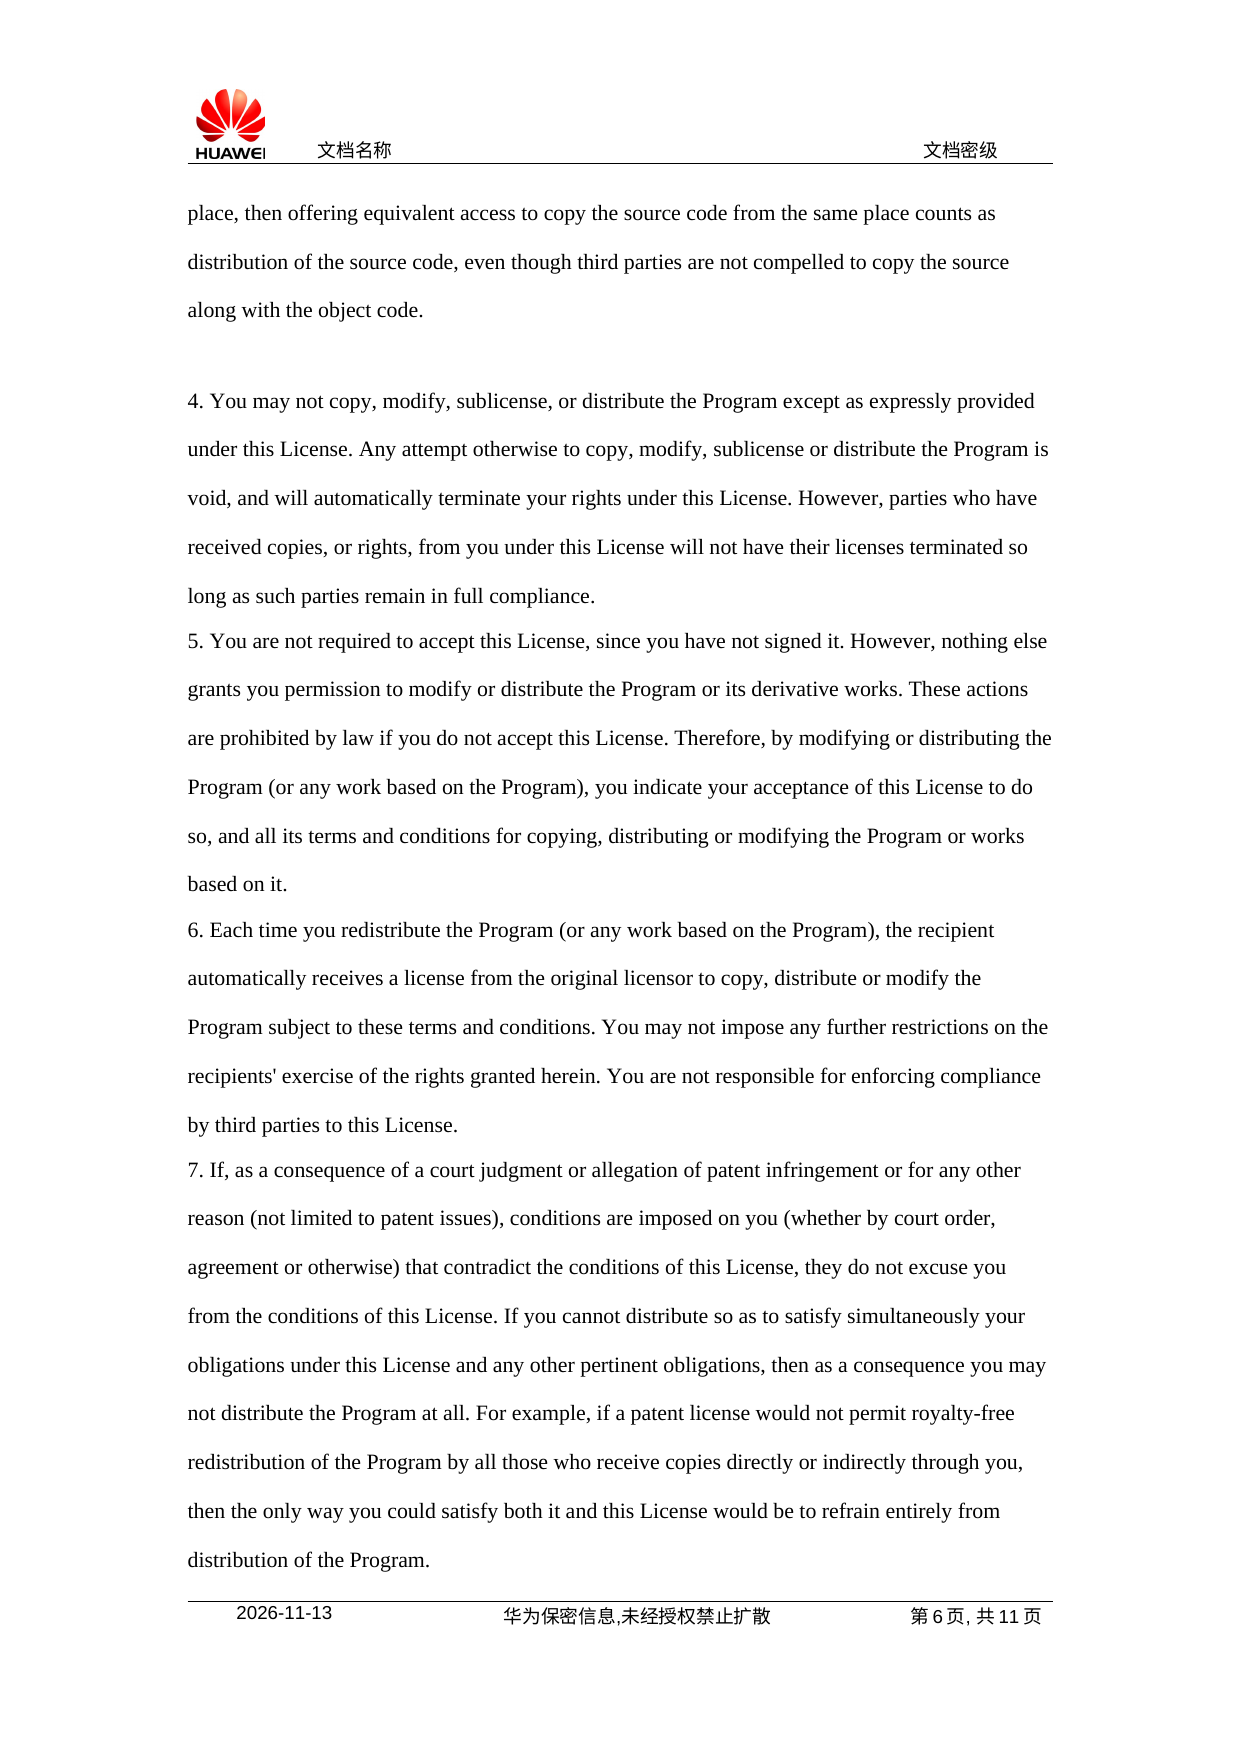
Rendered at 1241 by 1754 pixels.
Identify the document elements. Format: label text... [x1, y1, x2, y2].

picture [196, 89, 265, 159]
text 7. If, as a consequence of a court judgment or allegation of patent infringement or for any other reason (not limited to patent issues), conditions are imposed on you (whether by court order, agreement or otherwise) that contradict the conditions of this License, they do not excuse you from the conditions of this License. If you cannot distribute so as to satisfy simultaneously your obligations under this License and any other pertinent obligations, then as a consequence you may not distribute the Program at all. For example, if a patent license would not permit royalty-free redistribution of the Program by all those who receive copies directly or indirectly through you, then the only way you could satisfy both it and this License would be to refrain entirely from distribution of the Program. [187, 1153, 1053, 1576]
text 5. You are not required to accept this License, since you have not signed it. However, nothing else grants you permission to modify or distribute the Program or its derivative works. These actions are prohibited by law if you do not accept this License. Therefore, by modifying or distributing the Program (or any work based on the Program), you indicate your acceptance of this License to do so, and all its terms and conditions for copying, distributing or modifying the Program or works based on it. [187, 624, 1053, 900]
text 6. Each time you redistribute the Program (or any work based on the Program), the recipient automatically receives a license from the original licensor to copy, distribute or modify the Program subject to these terms and conditions. You may not impose any further restrictions on the recipients' exercise of the rights granted herein. You are not responsible for enforcing compliance by third parties to this License. [187, 913, 1053, 1140]
text 4. You may not copy, modify, sublicense, or distribute the Program except as expressly provided under this License. Any attempt otherwise to copy, modify, sublicense or distribute the Program is void, and will automatically terminate your rights under this License. However, parties who have received copies, or rights, from you under this License will not have their licenses terminated so long as such parties remain in full compliance. [187, 384, 1053, 611]
